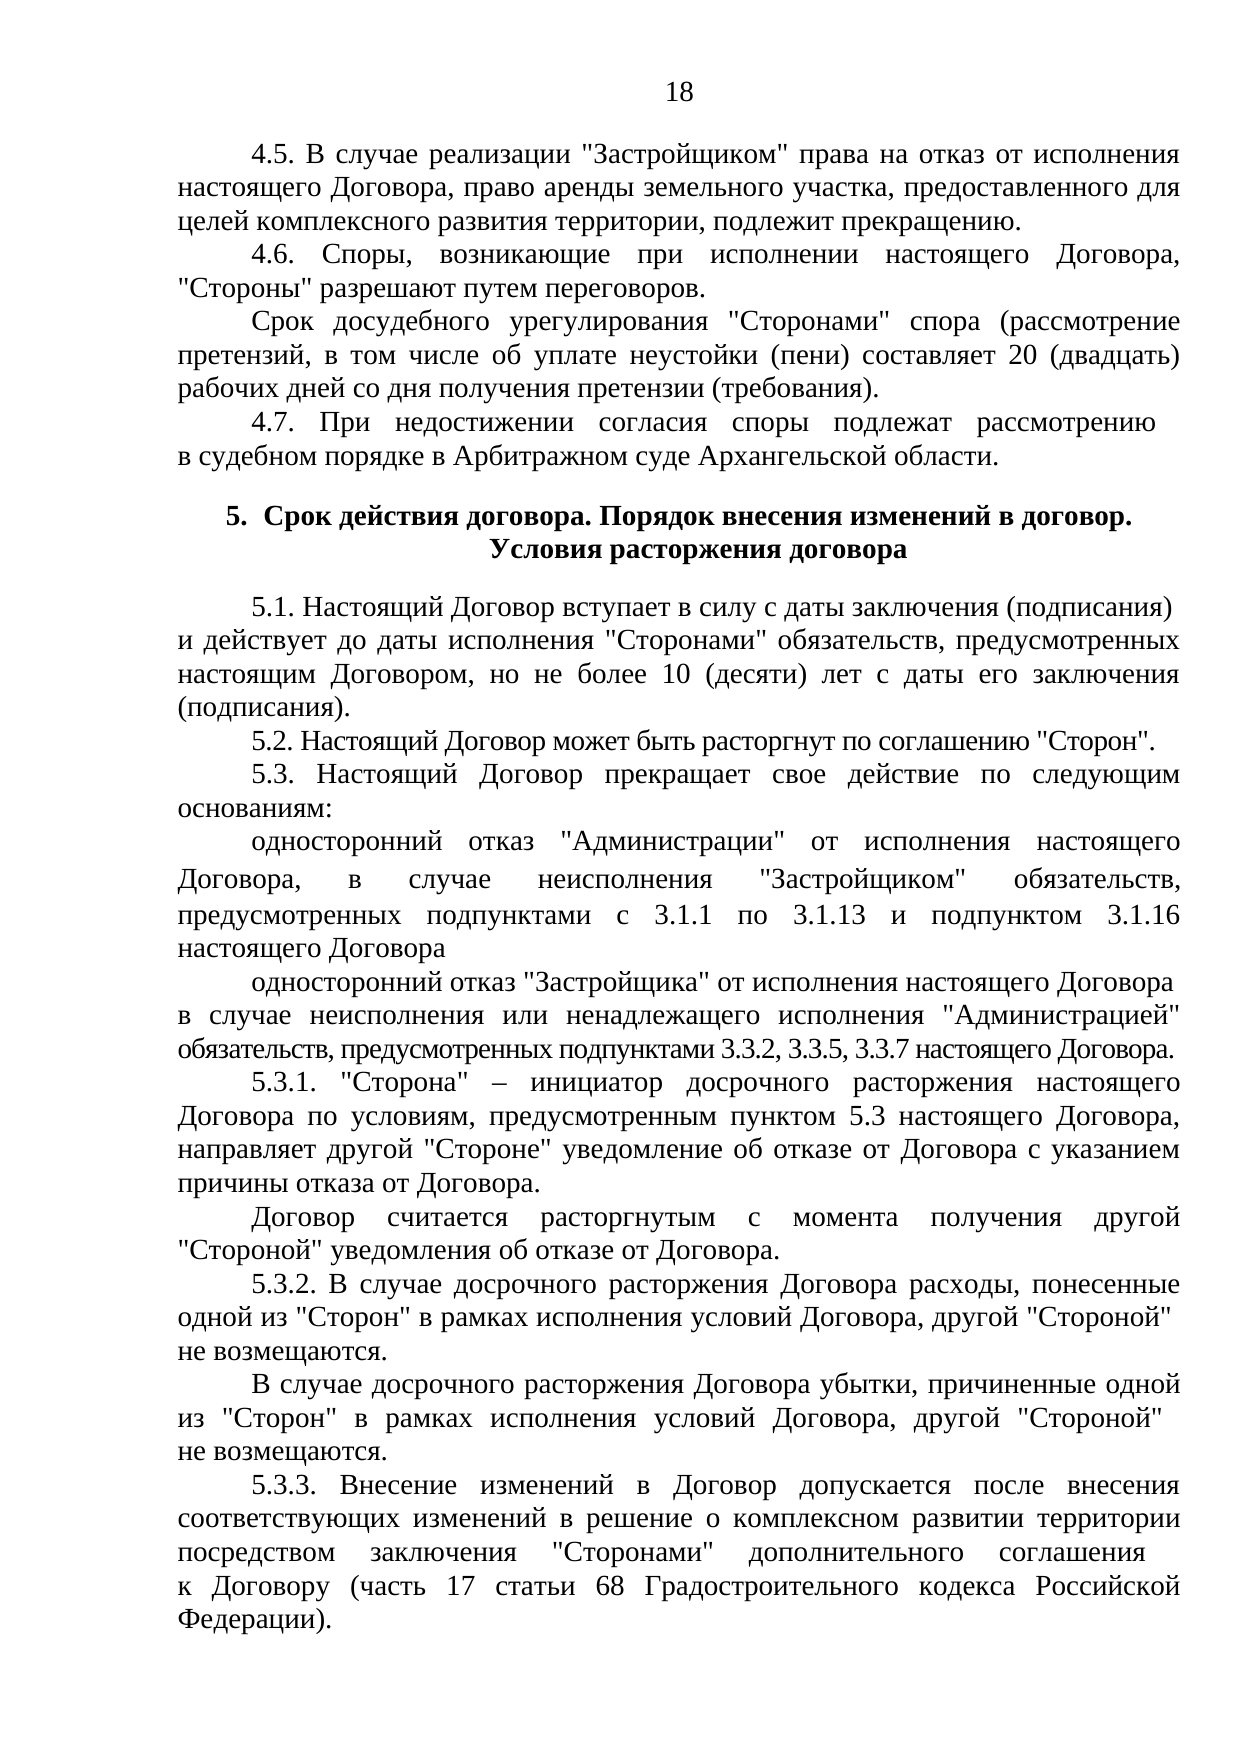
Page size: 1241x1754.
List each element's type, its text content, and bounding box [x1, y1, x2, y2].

text 5.3. Настоящий Договор прекращает свое действие по следующим основаниям: [177, 756, 1181, 823]
text 5.3.1. "Сторона" – инициатор досрочного расторжения настоящего Договора по условиям, предусмотренным пунктом 5.3 настоящего Договора, направляет другой "Стороне" уведомление об отказе от Договора с указанием причины отказа от Договора. [177, 1064, 1181, 1199]
text 4.5. В случае реализации "Застройщиком" права на отказ от исполнения настоящего Договора, право аренды земельного участка, предоставленного для целей комплексного развития территории, подлежит прекращению. [177, 136, 1181, 236]
text 4.6. Споры, возникающие при исполнении настоящего Договора, "Стороны" разрешают путем переговоров. [177, 236, 1181, 303]
text 5.3.2. В случае досрочного расторжения Договора расходы, понесенные одной из "Сторон" в рамках исполнения условий Договора, другой "Стороной" не возмещаются. [177, 1266, 1181, 1366]
text Срок досудебного урегулирования "Сторонами" спора (рассмотрение претензий, в том числе об уплате неустойки (пени) составляет 20 (двадцать) рабочих дней со дня получения претензии (требования). [177, 303, 1181, 404]
text в случае неисполнения или ненадлежащего исполнения "Администрацией" обязательств, предусмотренных подпунктами 3.3.2, 3.3.5, 3.3.7 настоящего Договора. [177, 997, 1181, 1064]
text Договор считается расторгнутым с момента получения другой "Стороной" уведомления об отказе от Договора. [177, 1199, 1181, 1266]
text односторонний отказ "Администрации" от исполнения настоящего Договора, в случае неисполнения "Застройщиком" обязательств, предусмотренных подпунктами с 3.1.1 по 3.1.13 и подпунктом 3.1.16 настоящего Договора [177, 823, 1181, 964]
text односторонний отказ "Застройщика" от исполнения настоящего Договора [177, 964, 1181, 997]
list Срок действия договора. Порядок внесения изменений в договор. Условия расторжения договора [177, 498, 1181, 565]
text 5.1. Настоящий Договор вступает в силу с даты заключения (подписания) и действует до даты исполнения "Сторонами" обязательств, предусмотренных настоящим Договором, но не более 10 (десяти) лет с даты его заключения (подписания). [177, 589, 1181, 723]
text 4.7. При недостижении согласия споры подлежат рассмотрению в судебном порядке в Арбитражном суде Архангельской области. [177, 404, 1181, 471]
text 5.2. Настоящий Договор может быть расторгнут по соглашению "Сторон". [177, 723, 1181, 756]
text В случае досрочного расторжения Договора убытки, причиненные одной из "Сторон" в рамках исполнения условий Договора, другой "Стороной" не возмещаются. [177, 1366, 1181, 1467]
text 5.3.3. Внесение изменений в Договор допускается после внесения соответствующих изменений в решение о комплексном развитии территории посредством заключения "Сторонами" дополнительного соглашения к Договору (часть 17 статьи 68 Градостроительного кодекса Российской Федерации). [177, 1467, 1181, 1635]
